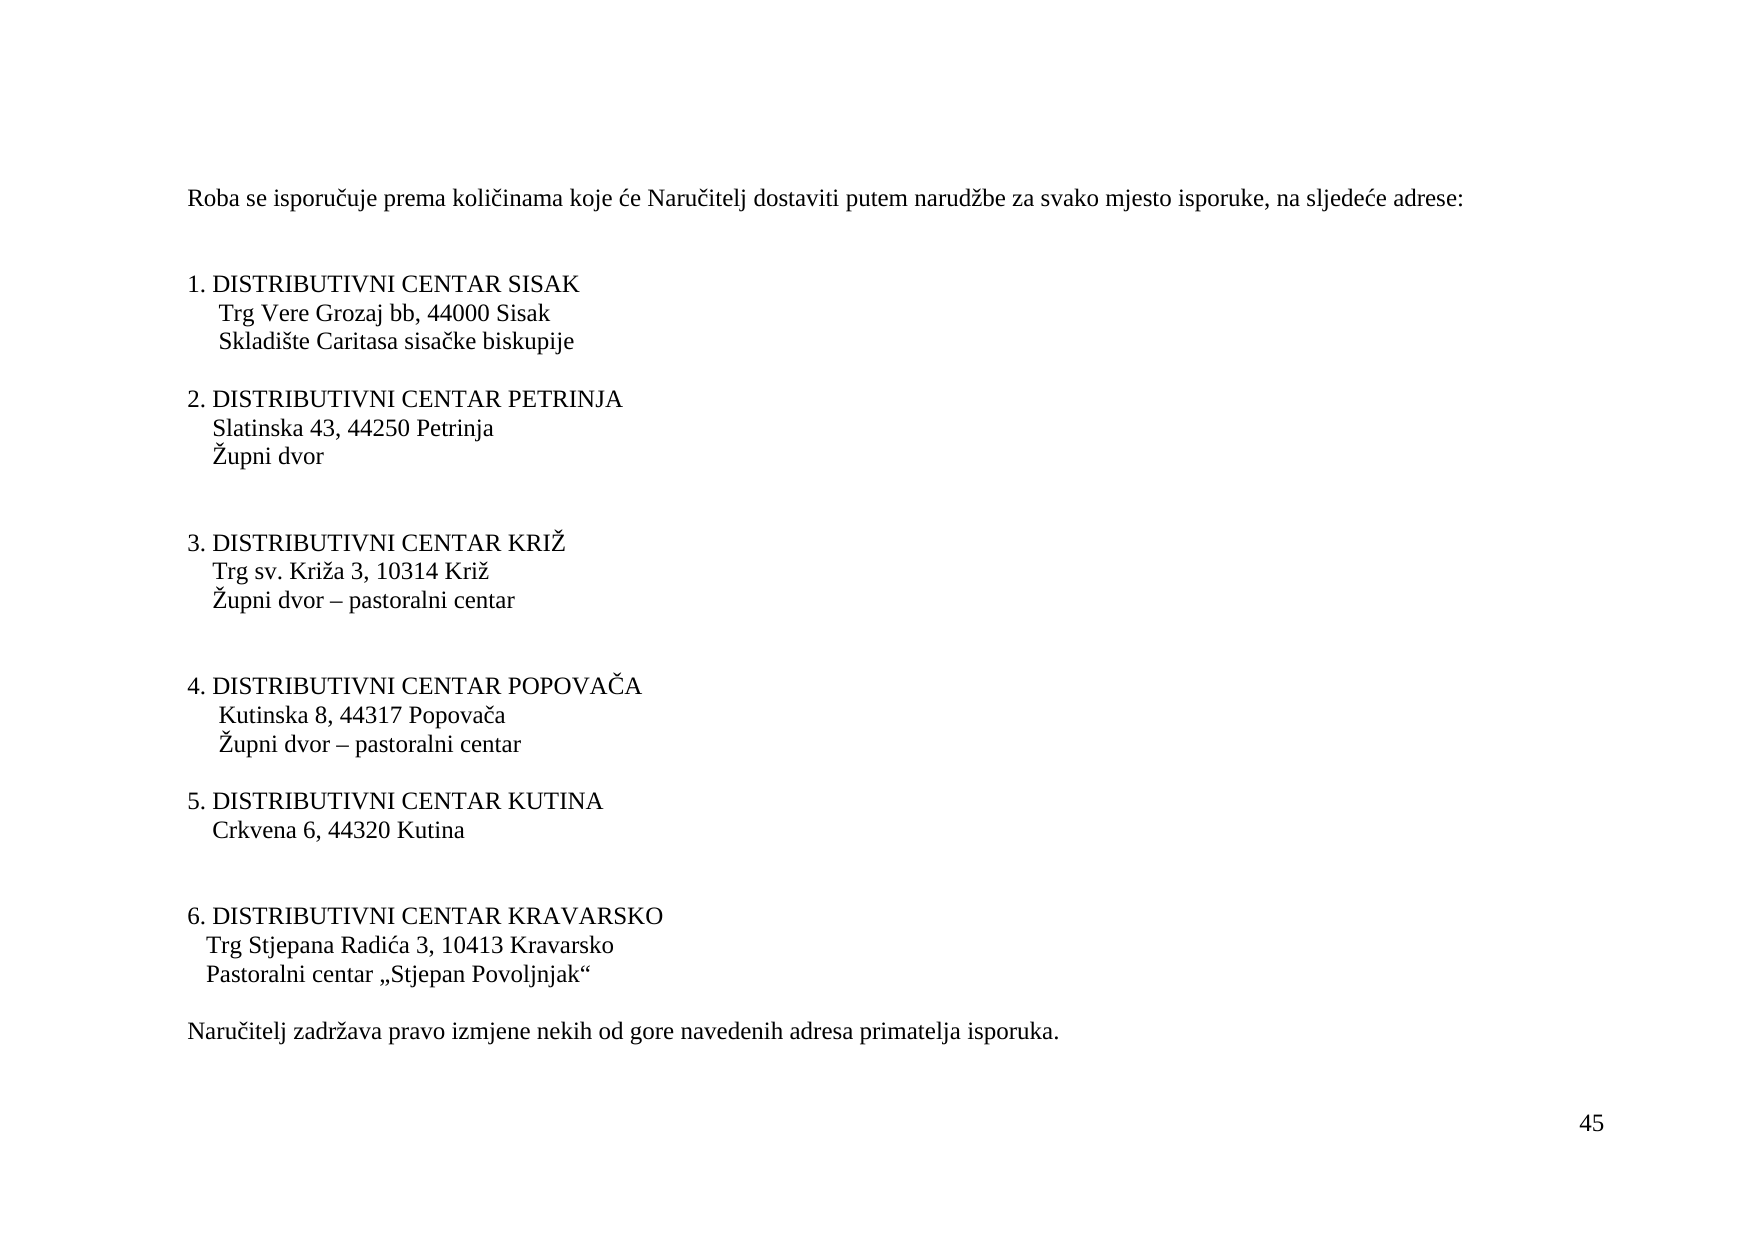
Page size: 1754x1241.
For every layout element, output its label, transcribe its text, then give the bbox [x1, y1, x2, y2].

list Župni dvor – pastoralni centar [187, 585, 1604, 614]
list 1. DISTRIBUTIVNI CENTAR SISAK [187, 269, 1604, 298]
list Roba se isporučuje prema količinama koje će Naručitelj dostaviti putem narudžbe za svako mjesto isporuke, na sljedeće adrese: [187, 183, 1604, 211]
list Crkvena 6, 44320 Kutina [187, 815, 1604, 844]
list 4. DISTRIBUTIVNI CENTAR POPOVAČA [187, 671, 1604, 700]
list Trg Vere Grozaj bb, 44000 Sisak [187, 298, 1604, 326]
list 5. DISTRIBUTIVNI CENTAR KUTINA [187, 786, 1604, 815]
list Župni dvor – pastoralni centar [187, 729, 1604, 758]
list Trg sv. Križa 3, 10314 Križ [187, 556, 1604, 585]
list Trg Stjepana Radića 3, 10413 Kravarsko [187, 930, 1604, 959]
list Slatinska 43, 44250 Petrinja [187, 413, 1604, 441]
list Skladište Caritasa sisačke biskupije [187, 326, 1604, 355]
list 2. DISTRIBUTIVNI CENTAR PETRINJA [187, 384, 1604, 413]
list Naručitelj zadržava pravo izmjene nekih od gore navedenih adresa primatelja isporuka. [187, 1016, 1604, 1045]
list 6. DISTRIBUTIVNI CENTAR KRAVARSKO [187, 901, 1604, 930]
list Župni dvor [187, 441, 1604, 470]
list Pastoralni centar „Stjepan Povoljnjak“ [187, 959, 1604, 988]
list Kutinska 8, 44317 Popovača [187, 700, 1604, 729]
list 3. DISTRIBUTIVNI CENTAR KRIŽ [187, 528, 1604, 556]
